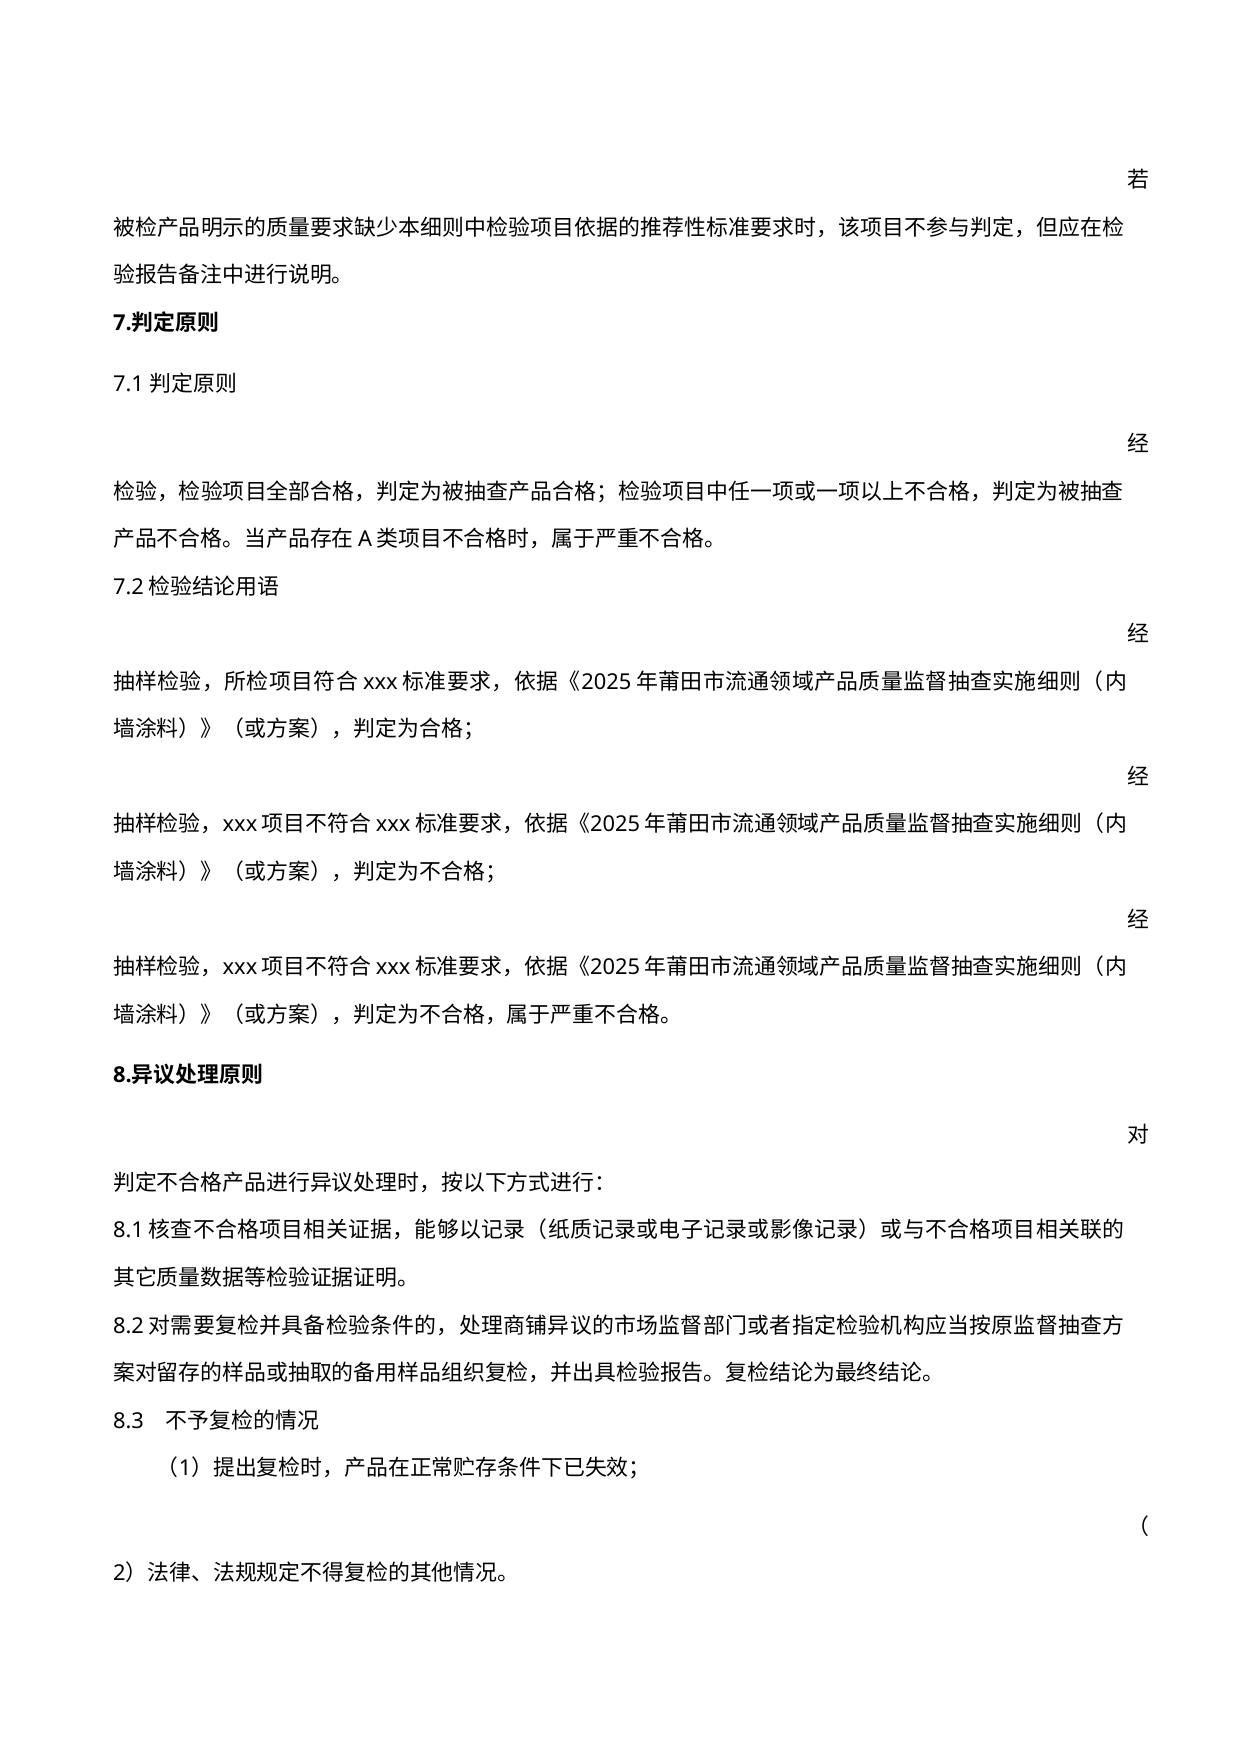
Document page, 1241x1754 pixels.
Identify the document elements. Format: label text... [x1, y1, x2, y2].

text 8.1核查不合格项目相关证据，能够以记录（纸质记录或电子记录或影像记录）或与不合格项目相关联的其它质量数据等检验证据证明。 [113, 1212, 1127, 1292]
text （2）法律、法规规定不得复检的其他情况。 [113, 1498, 1127, 1589]
text 8.3 不予复检的情况 [113, 1403, 1127, 1434]
text 8.2对需要复检并具备检验条件的，处理商铺异议的市场监督部门或者指定检验机构应当按原监督抽查方案对留存的样品或抽取的备用样品组织复检，并出具检验报告。复检结论为最终结论。 [113, 1308, 1127, 1387]
text 经抽样检验，所检项目符合xxx标准要求，依据《2025年莆田市流通领域产品质量监督抽查实施细则（内墙涂料）》（或方案），判定为合格； [113, 616, 1127, 743]
text 经检验，检验项目全部合格，判定为被抽查产品合格；检验项目中任一项或一项以上不合格，判定为被抽查产品不合格。当产品存在A类项目不合格时，属于严重不合格。 [113, 426, 1127, 553]
text （1）提出复检时，产品在正常贮存条件下已失效； [113, 1450, 1127, 1482]
text 经抽样检验，xxx项目不符合xxx标准要求，依据《2025年莆田市流通领域产品质量监督抽查实施细则（内墙涂料）》（或方案），判定为不合格； [113, 759, 1127, 886]
text 7.判定原则 [113, 304, 1127, 337]
text 7.1 判定原则 [113, 365, 1127, 398]
text 8.异议处理原则 [113, 1057, 1127, 1089]
text 经抽样检验，xxx项目不符合xxx标准要求，依据《2025年莆田市流通领域产品质量监督抽查实施细则（内墙涂料）》（或方案），判定为不合格，属于严重不合格。 [113, 902, 1127, 1028]
text 7.2检验结论用语 [113, 569, 1127, 601]
text 对判定不合格产品进行异议处理时，按以下方式进行： [113, 1117, 1127, 1197]
text 若被检产品明示的质量要求缺少本细则中检验项目依据的推荐性标准要求时，该项目不参与判定，但应在检验报告备注中进行说明。 [113, 162, 1127, 289]
